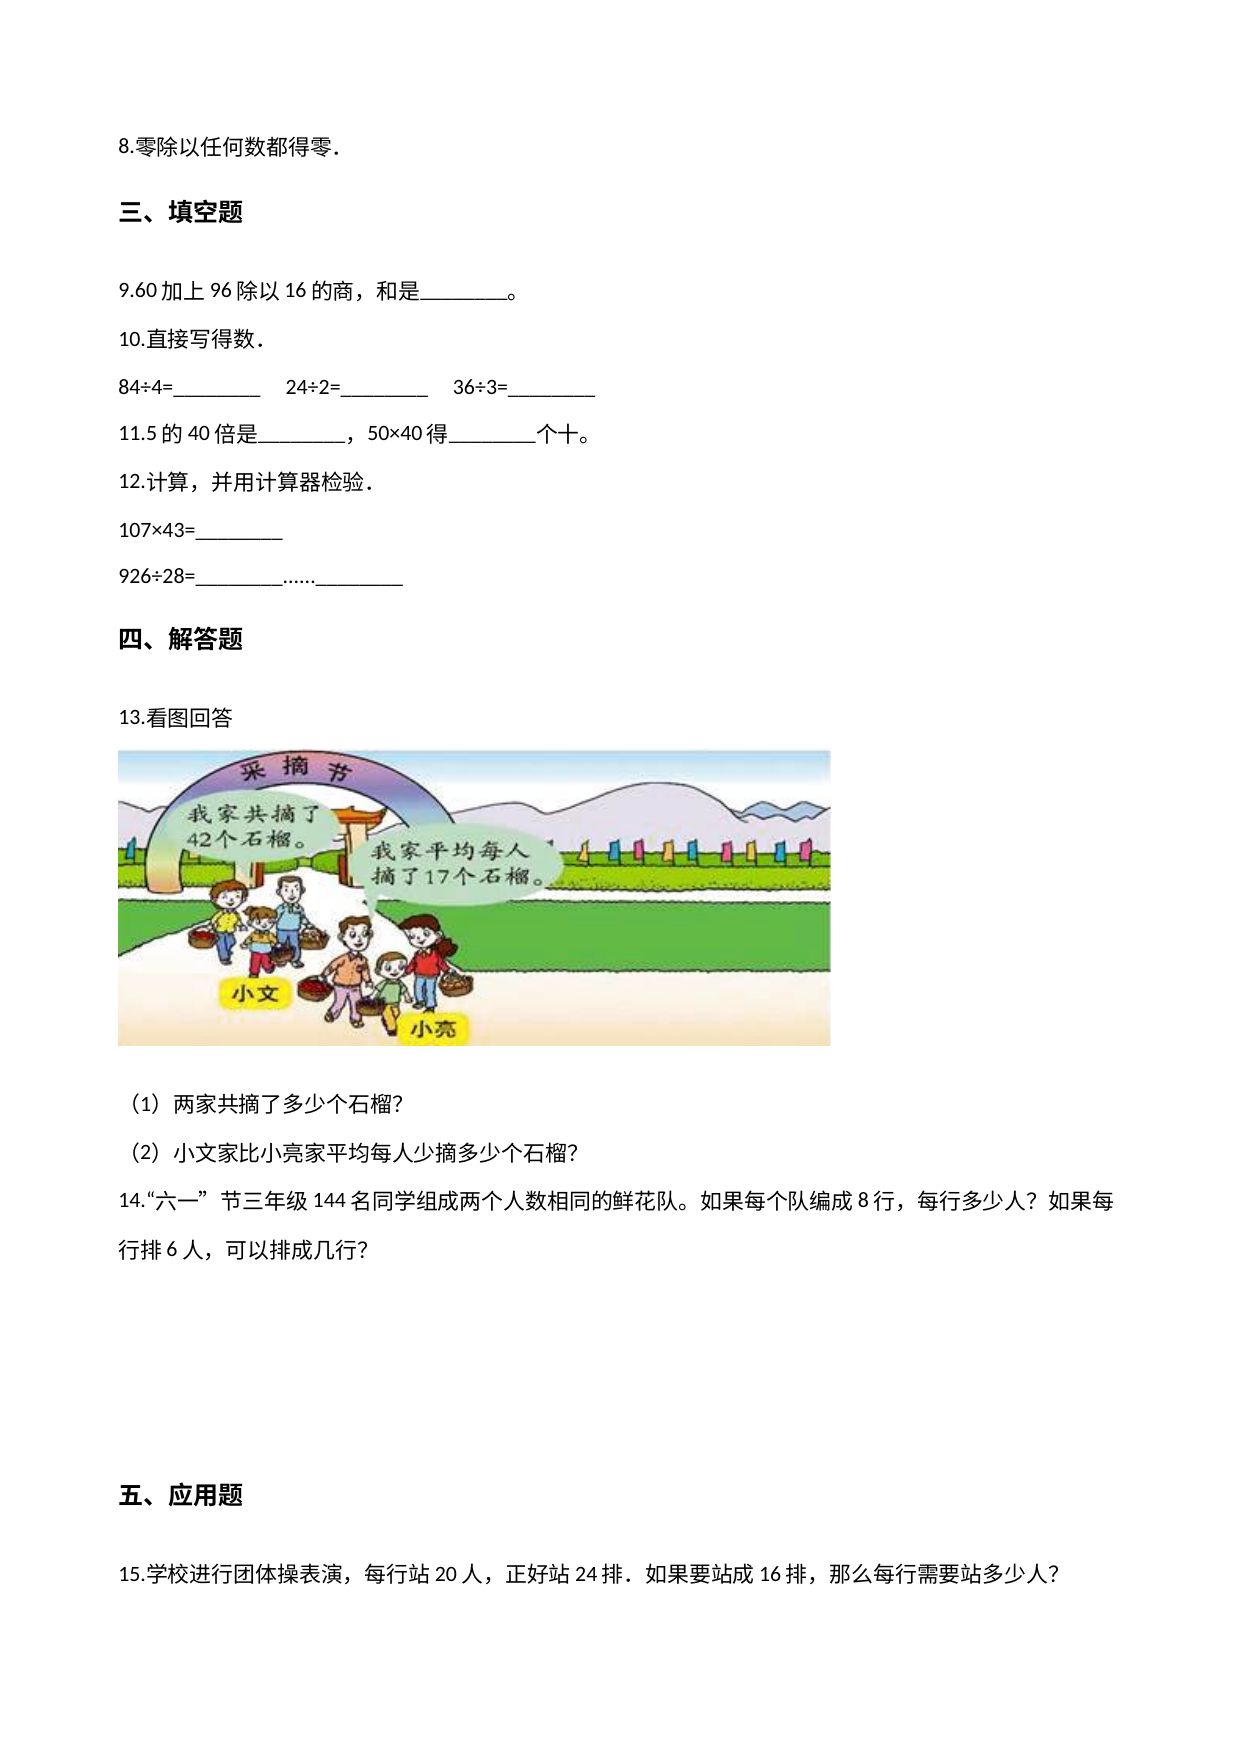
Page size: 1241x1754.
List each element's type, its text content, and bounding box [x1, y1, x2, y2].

text 13.看图回答 [118, 700, 1122, 733]
text 926÷28=________......________ [118, 559, 1122, 591]
text 14.“六一”节三年级144名同学组成两个人数相同的鲜花队。如果每个队编成8行，每行多少人？如果每行排6人，可以排成几行？ [118, 1184, 1122, 1265]
text （1）两家共摘了多少个石榴？ [118, 1087, 1122, 1119]
picture [118, 748, 831, 1046]
text 五、应用题 [118, 1461, 1122, 1526]
text 四、解答题 [118, 605, 1122, 670]
text 10.直接写得数． 84÷4=________ 24÷2=________ 36÷3=________ [118, 322, 1122, 403]
text 三、填空题 [118, 178, 1122, 243]
text 12.计算，并用计算器检验． [118, 465, 1122, 497]
text 8.零除以任何数都得零． [118, 129, 1122, 162]
text 9.60加上96除以16的商，和是________。 [118, 273, 1122, 306]
text 107×43=________ [118, 513, 1122, 546]
text 15.学校进行团体操表演，每行站20人，正好站24排．如果要站成16排，那么每行需要站多少人？ [118, 1557, 1122, 1589]
text 11.5的40倍是________，50×40得________个十。 [118, 416, 1122, 449]
text （2）小文家比小亮家平均每人少摘多少个石榴？ [118, 1135, 1122, 1168]
